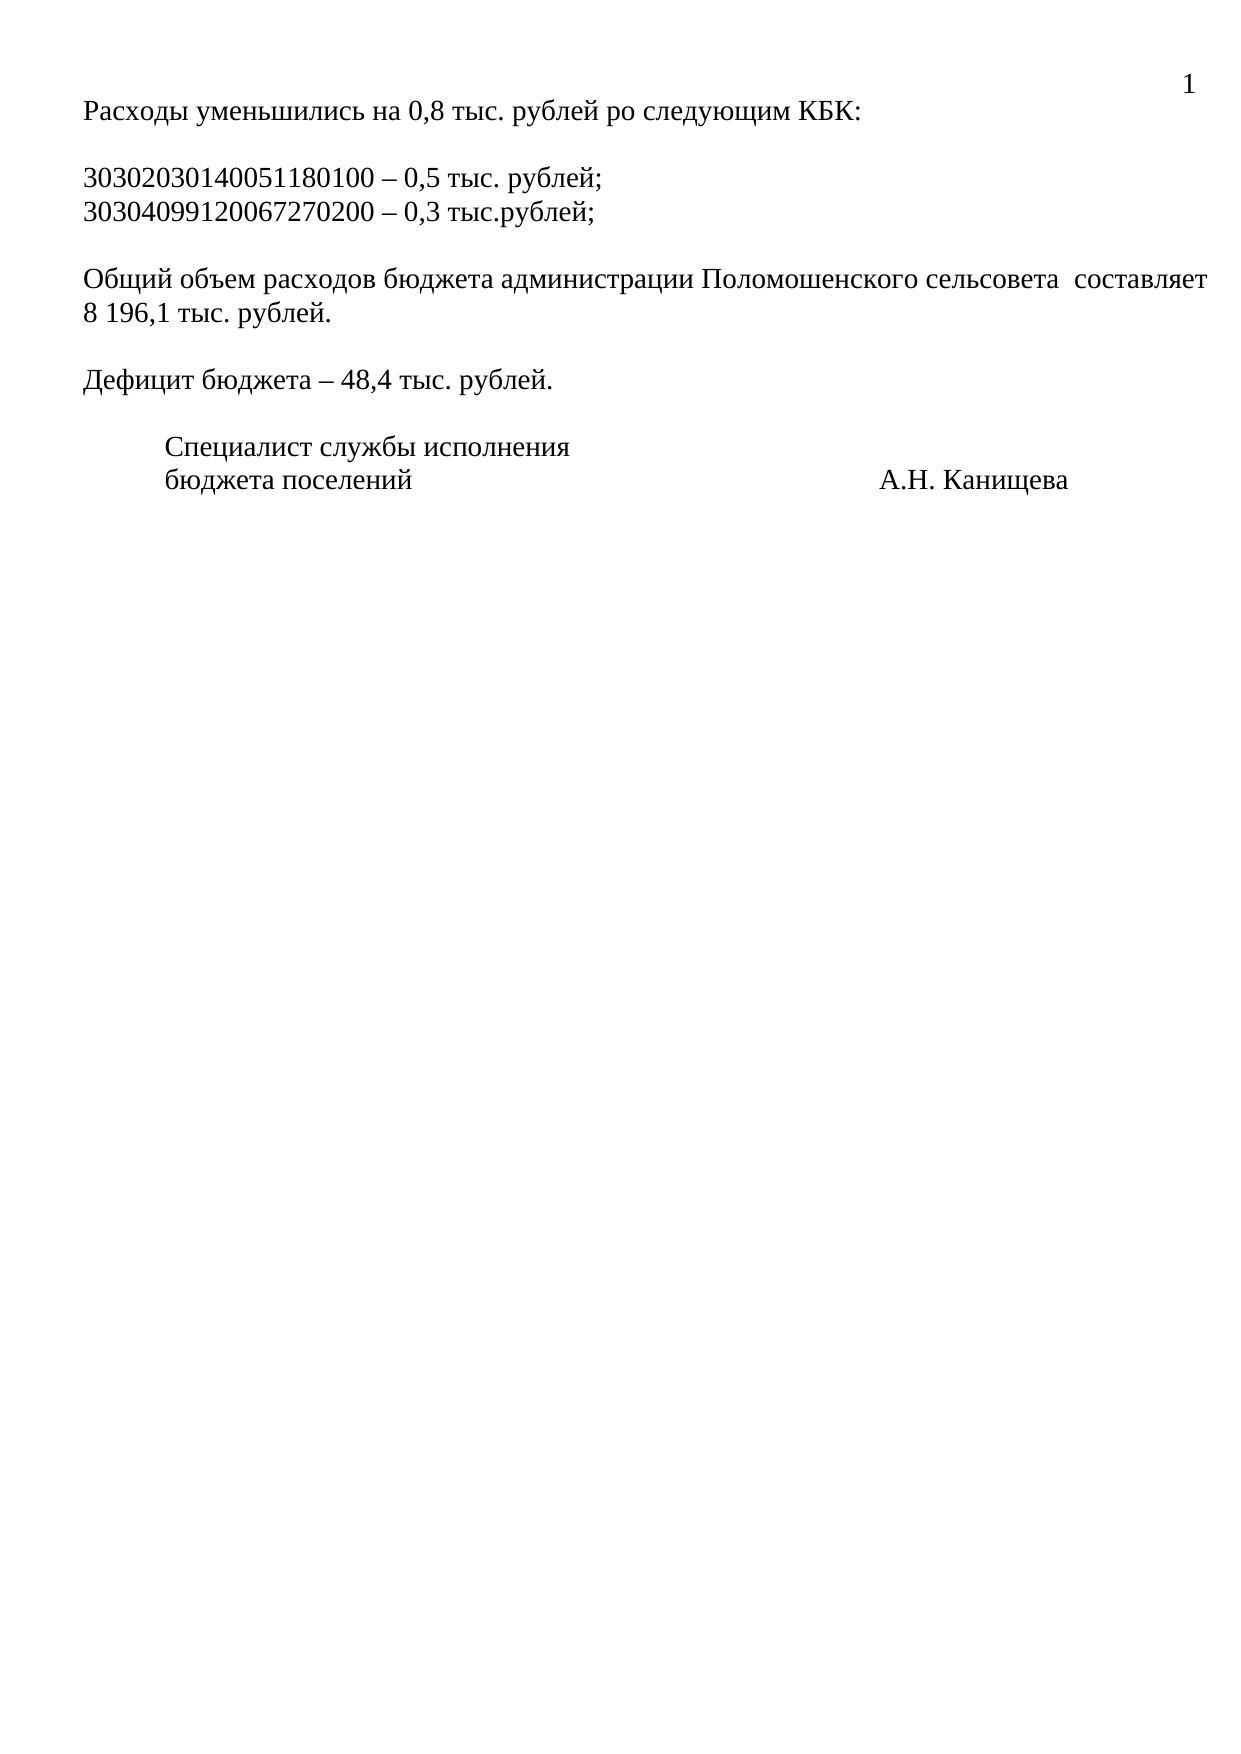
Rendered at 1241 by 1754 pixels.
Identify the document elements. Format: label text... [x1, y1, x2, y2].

text 1 [1182, 66, 1196, 93]
text бюджета поселений А.Н. Канищева [83, 462, 1208, 496]
text Общий объем расходов бюджета администрации Поломошенского сельсовета составляет 8 196,1 тыс. рублей. [83, 261, 1208, 328]
text Специалист службы исполнения [83, 429, 1208, 462]
text Дефицит бюджета – 48,4 тыс. рублей. [83, 362, 1208, 395]
text Расходы уменьшились на 0,8 тыс. рублей ро следующим КБК: [83, 93, 1208, 127]
text 30302030140051180100 – 0,5 тыс. рублей; [83, 161, 1208, 194]
text 30304099120067270200 – 0,3 тыс.рублей; [83, 194, 1208, 228]
